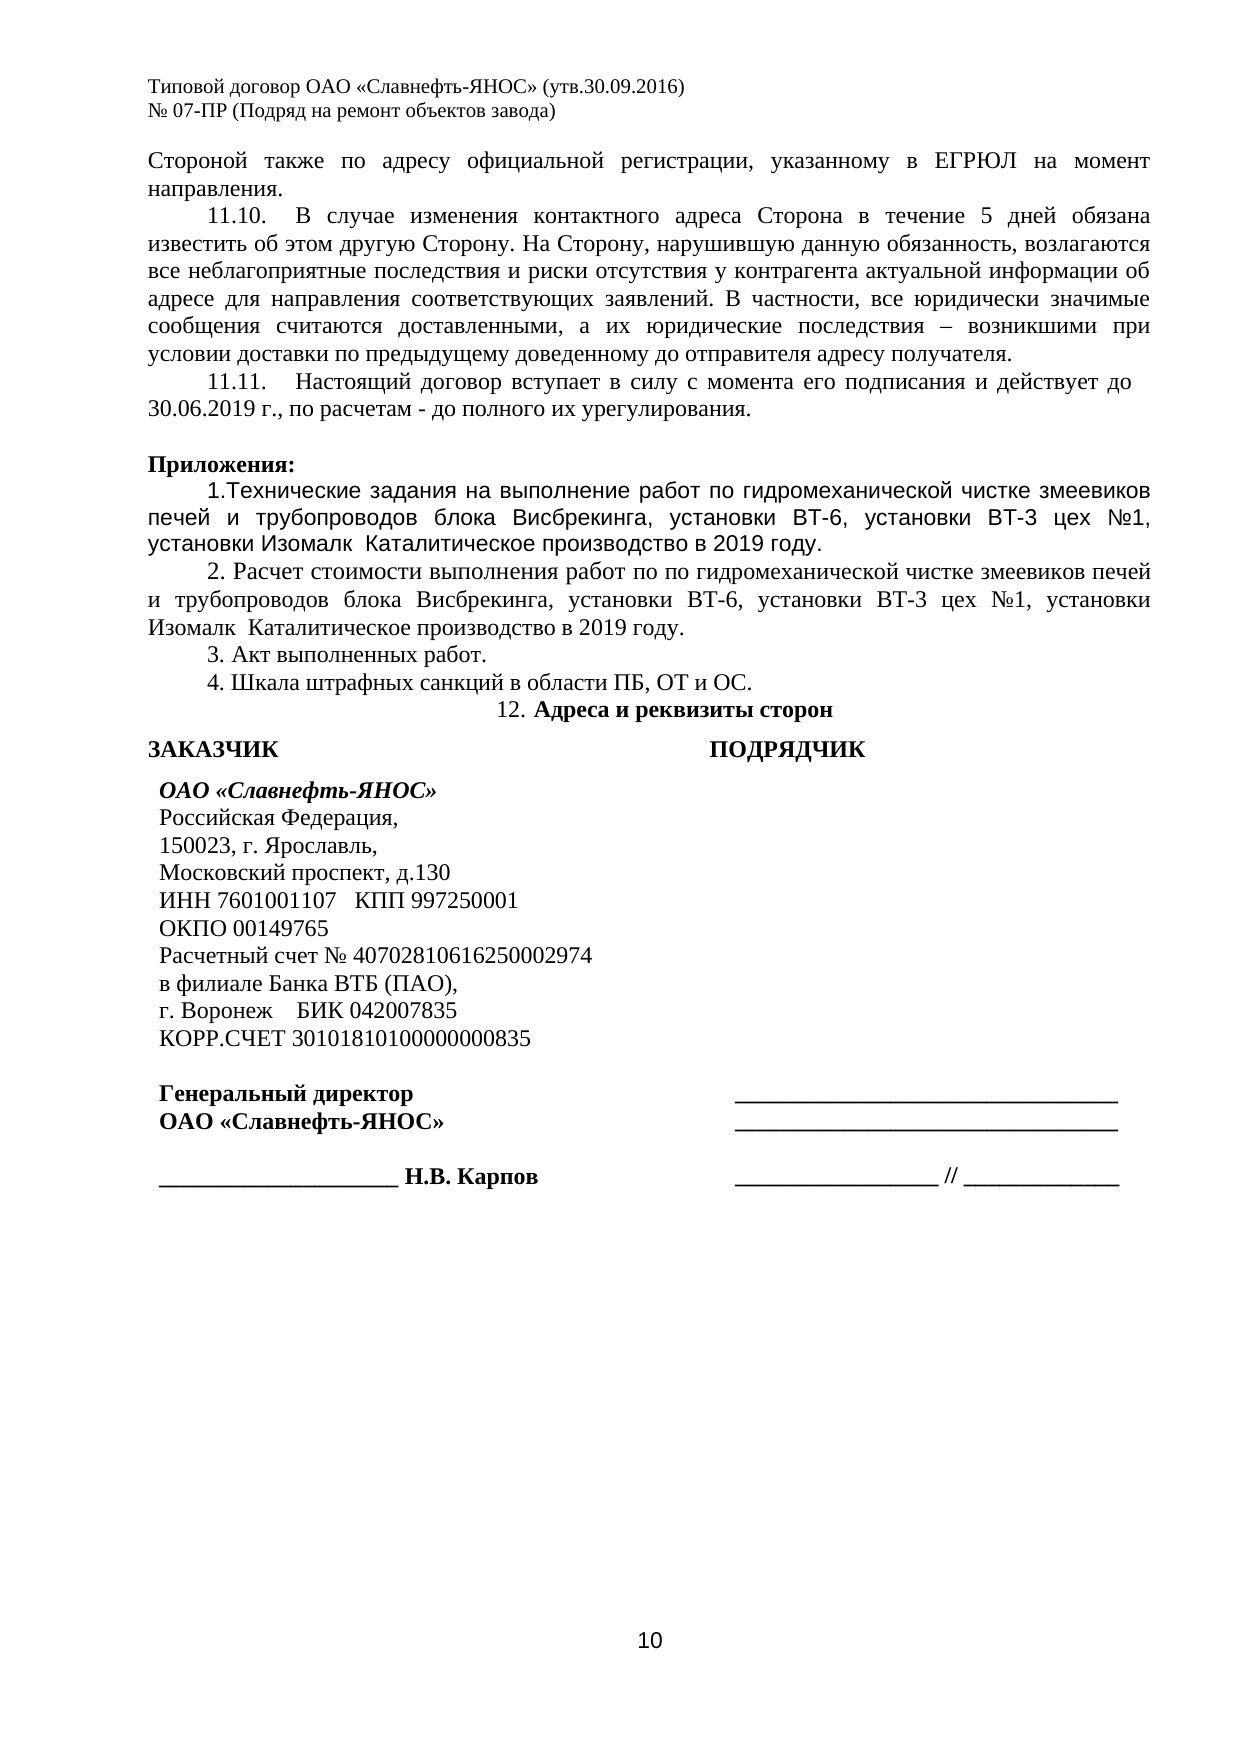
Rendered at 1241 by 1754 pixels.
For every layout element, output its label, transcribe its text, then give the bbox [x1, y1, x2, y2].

table_header ОАО «Славнефть-ЯНОС» Российская Федерация, 150023, г. Ярославль, Московский проспект, д.130 ИНН 7601001107 КПП 997250001 ОКПО 00149765 Расчетный счет № 40702810616250002974 в филиале Банка ВТБ (ПАО), г. Воронеж БИК 042007835 КОРР.СЧЕТ 30101810100000000835 Генеральный директор ОАО «Славнефть-ЯНОС» ____________________ [159, 763, 720, 1206]
list Адреса и реквизиты сторон [177, 695, 1152, 723]
list В случае изменения контактного адреса Сторона в течение 5 дней обязана известить об этом другую Сторону. На Сторону, нарушившую данную обязанность, возлагаются все неблагоприятные последствия и риски отсутствия у контрагента актуальной информации об адресе для направления соответствующих заявлений. В частности, все юридически значимые сообщения считаются доставленными, а их юридические последствия – возникшими при условии доставки по предыдущему доведенному до отправителя адресу получателя. [148, 201, 1152, 367]
list Настоящий договор вступает в силу с момента его подписания и действует до [148, 367, 1152, 422]
text ЗАКАЗЧИК ПОДРЯДЧИК [148, 736, 1152, 763]
text Приложения: [148, 449, 1152, 477]
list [148, 146, 1152, 201]
